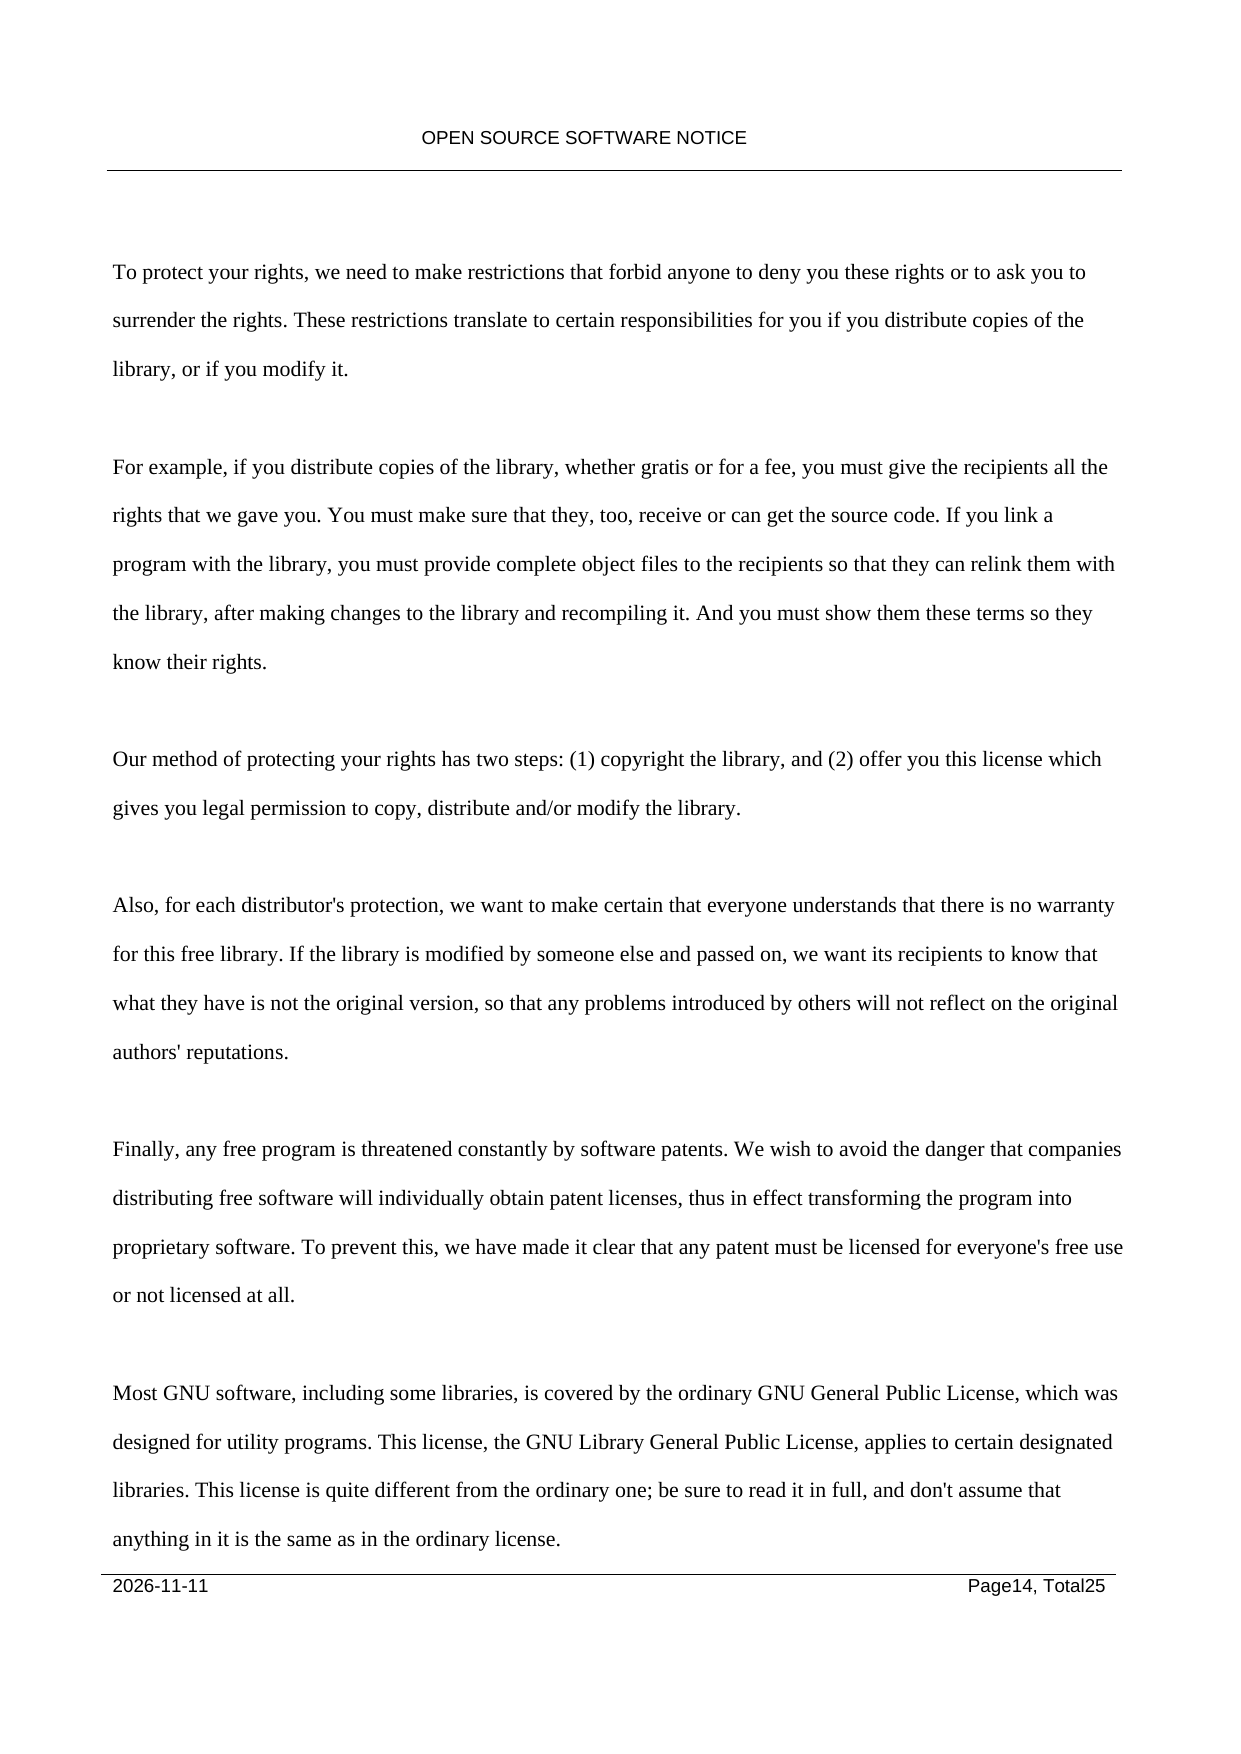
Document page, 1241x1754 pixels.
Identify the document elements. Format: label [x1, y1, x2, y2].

text [112, 206, 1128, 1555]
